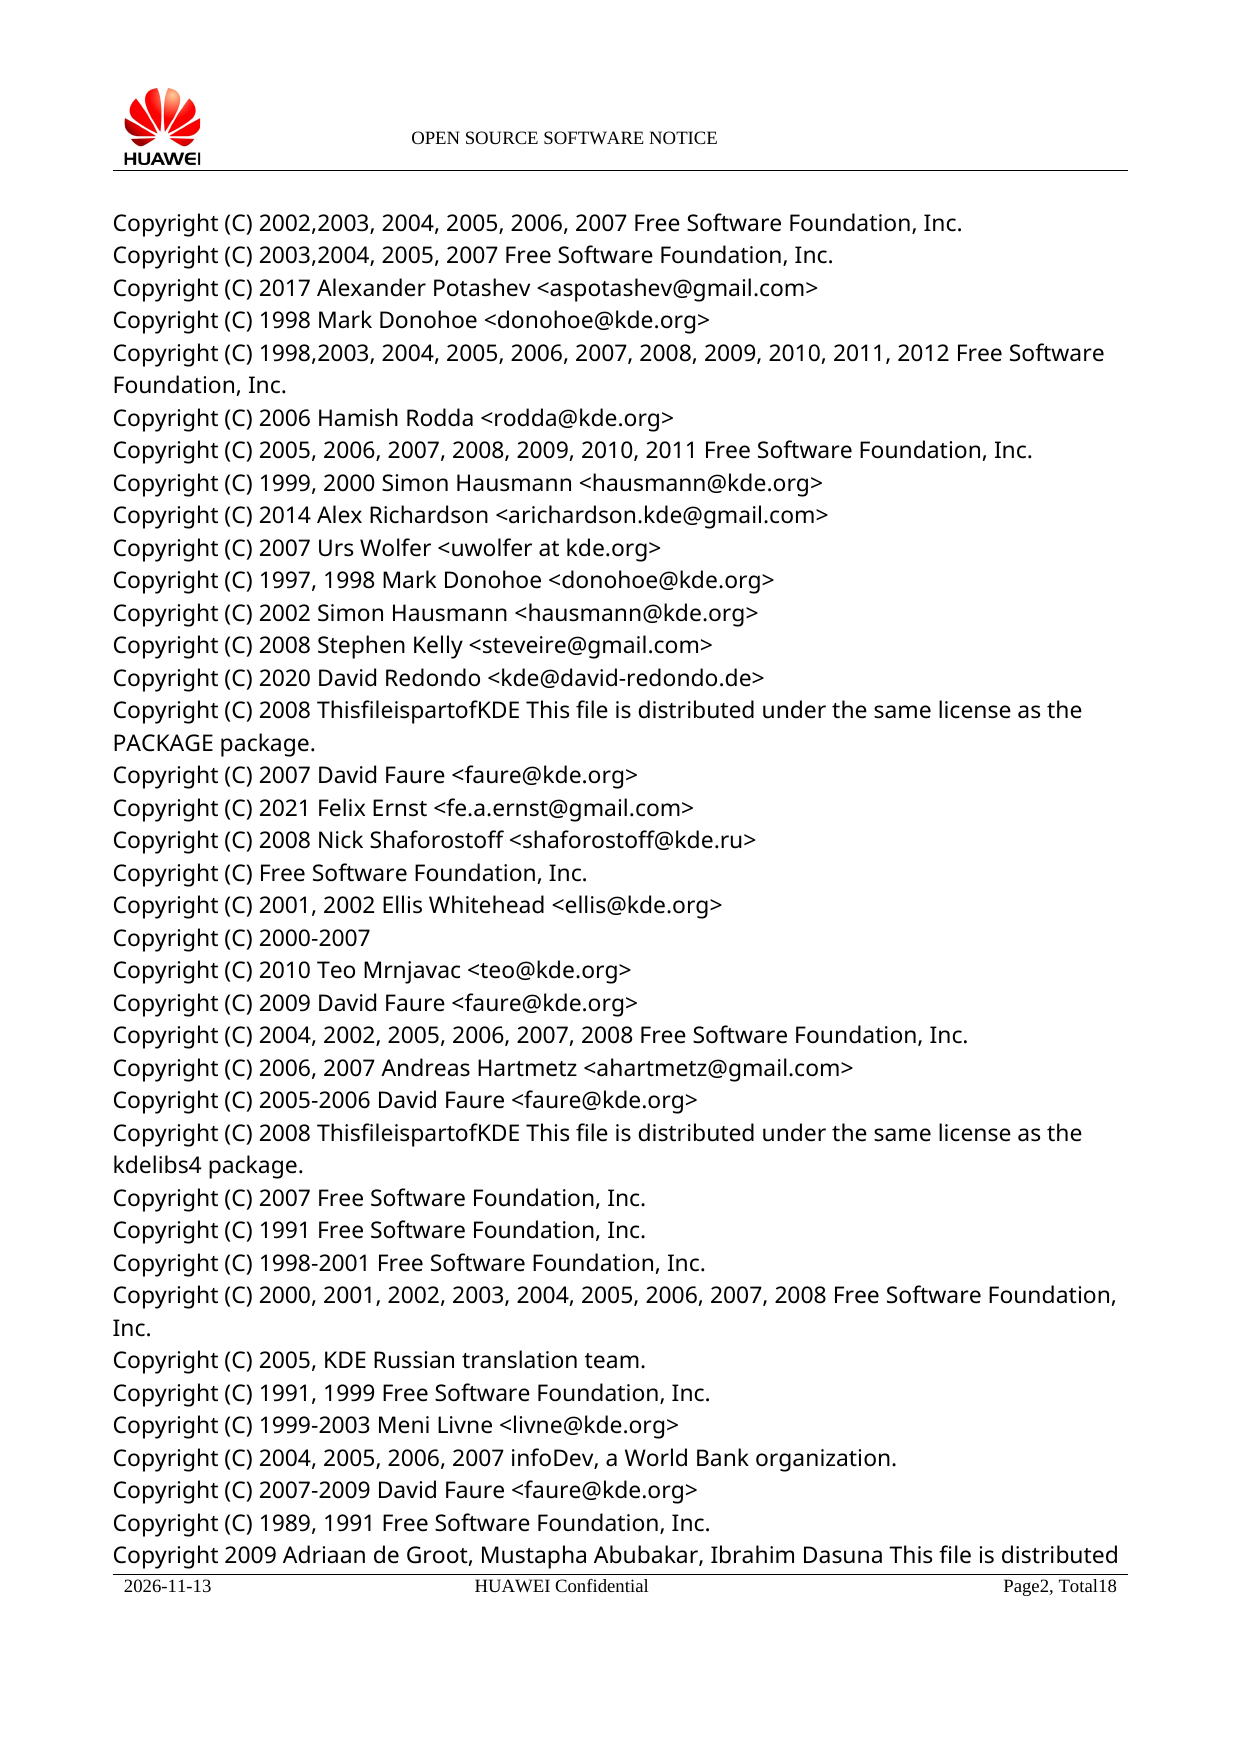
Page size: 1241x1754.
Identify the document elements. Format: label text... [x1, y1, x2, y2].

picture [124, 88, 201, 165]
